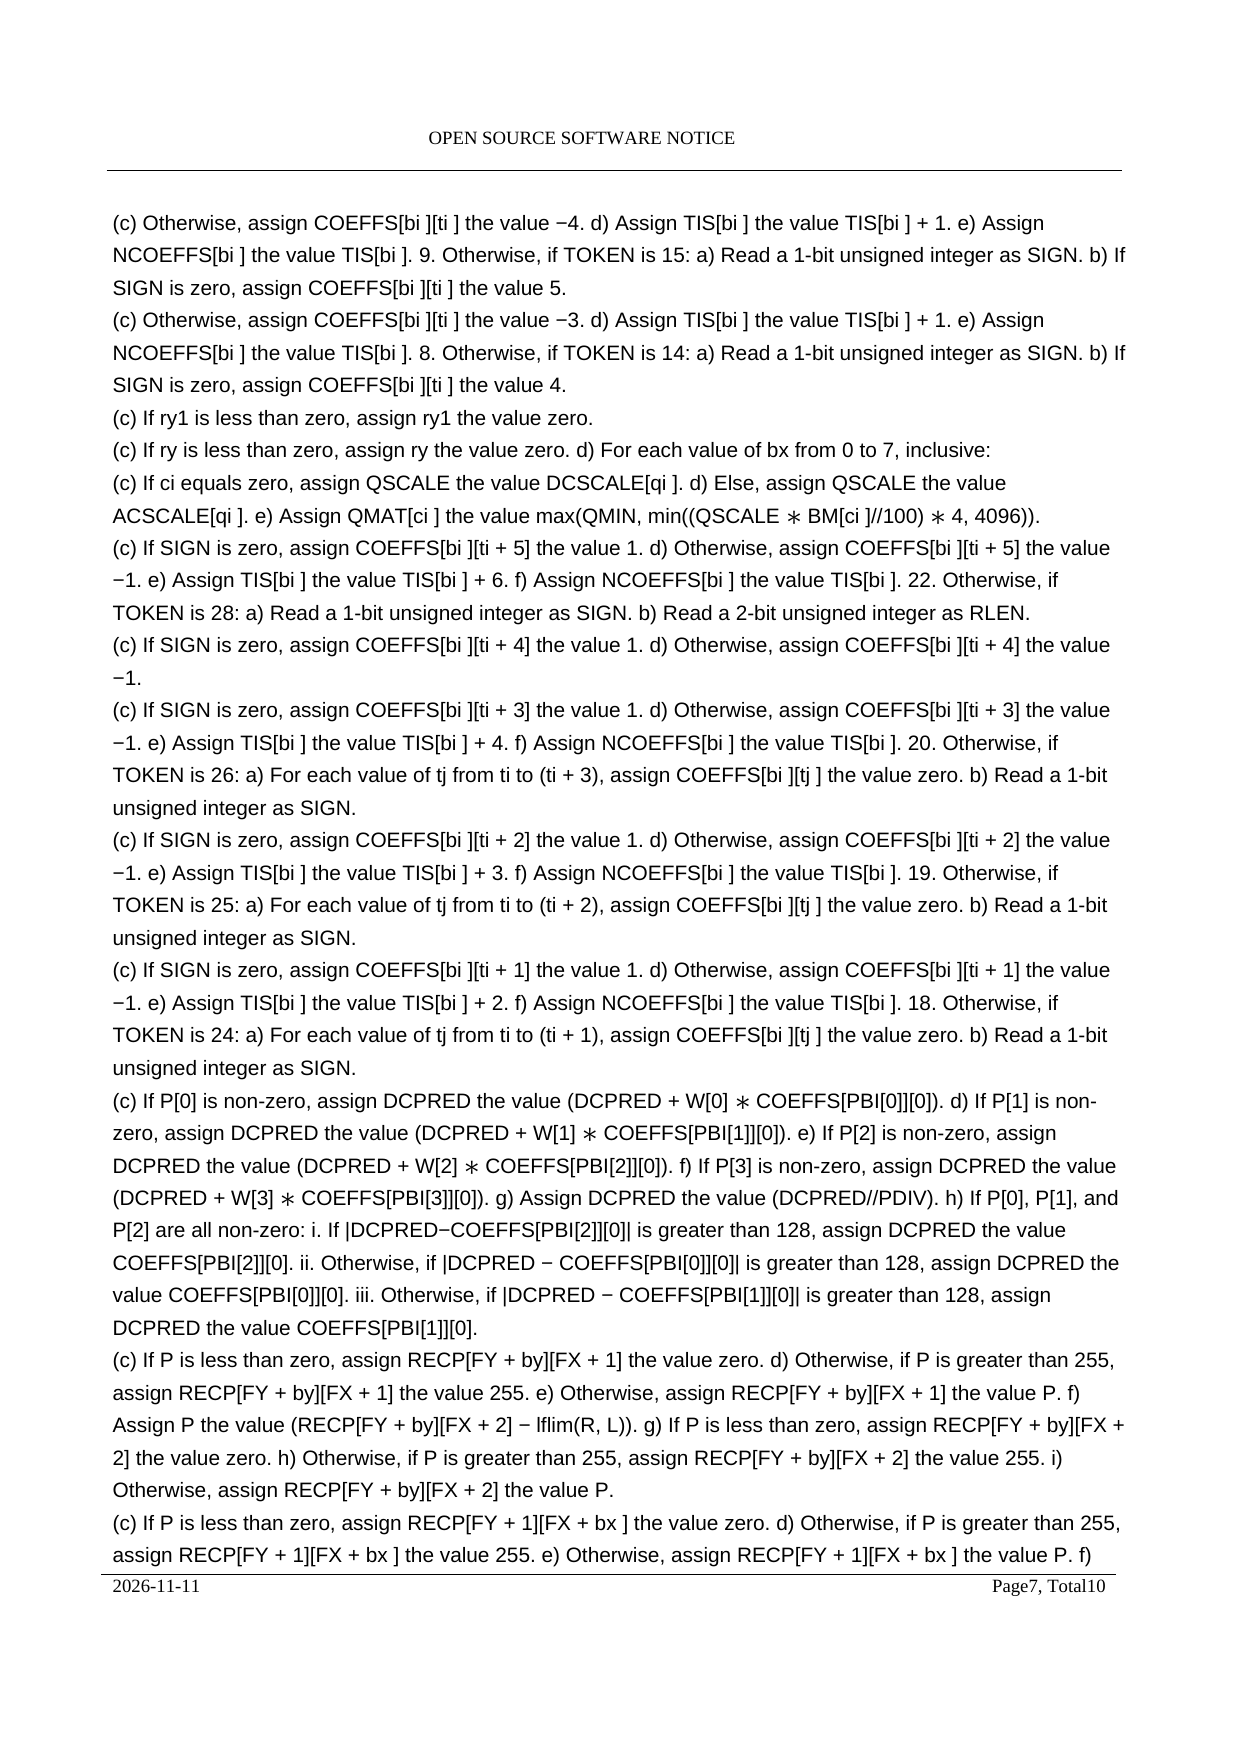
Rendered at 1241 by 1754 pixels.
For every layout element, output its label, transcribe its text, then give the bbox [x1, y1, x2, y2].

text (c) If ry1 is less than zero, assign ry1 the value zero. [112, 401, 1128, 434]
text (c) If ci equals zero, assign QSCALE the value DCSCALE[qi ]. d) Else, assign QSCALE the value ACSCALE[qi ]. e) Assign QMAT[ci ] the value max(QMIN, min((QSCALE ∗ BM[ci ]//100) ∗ 4, 4096)). [112, 466, 1128, 531]
text (c) If P[0] is non-zero, assign DCPRED the value (DCPRED + W[0] ∗ COEFFS[PBI[0]][0]). d) If P[1] is non-zero, assign DCPRED the value (DCPRED + W[1] ∗ COEFFS[PBI[1]][0]). e) If P[2] is non-zero, assign DCPRED the value (DCPRED + W[2] ∗ COEFFS[PBI[2]][0]). f) If P[3] is non-zero, assign DCPRED the value (DCPRED + W[3] ∗ COEFFS[PBI[3]][0]). g) Assign DCPRED the value (DCPRED//PDIV). h) If P[0], P[1], and P[2] are all non-zero: i. If |DCPRED−COEFFS[PBI[2]][0]| is greater than 128, assign DCPRED the value COEFFS[PBI[2]][0]. ii. Otherwise, if |DCPRED − COEFFS[PBI[0]][0]| is greater than 128, assign DCPRED the value COEFFS[PBI[0]][0]. iii. Otherwise, if |DCPRED − COEFFS[PBI[1]][0]| is greater than 128, assign DCPRED the value COEFFS[PBI[1]][0]. [112, 1084, 1128, 1344]
text (c) If SIGN is zero, assign COEFFS[bi ][ti + 1] the value 1. d) Otherwise, assign COEFFS[bi ][ti + 1] the value −1. e) Assign TIS[bi ] the value TIS[bi ] + 2. f) Assign NCOEFFS[bi ] the value TIS[bi ]. 18. Otherwise, if TOKEN is 24: a) For each value of tj from ti to (ti + 1), assign COEFFS[bi ][tj ] the value zero. b) Read a 1-bit unsigned integer as SIGN. [112, 954, 1128, 1084]
text (c) Otherwise, assign COEFFS[bi ][ti ] the value −4. d) Assign TIS[bi ] the value TIS[bi ] + 1. e) Assign NCOEFFS[bi ] the value TIS[bi ]. 9. Otherwise, if TOKEN is 15: a) Read a 1-bit unsigned integer as SIGN. b) If SIGN is zero, assign COEFFS[bi ][ti ] the value 5. [112, 206, 1128, 304]
text (c) Otherwise, assign COEFFS[bi ][ti ] the value −3. d) Assign TIS[bi ] the value TIS[bi ] + 1. e) Assign NCOEFFS[bi ] the value TIS[bi ]. 8. Otherwise, if TOKEN is 14: a) Read a 1-bit unsigned integer as SIGN. b) If SIGN is zero, assign COEFFS[bi ][ti ] the value 4. [112, 304, 1128, 401]
text (c) If P is less than zero, assign RECP[FY + by][FX + 1] the value zero. d) Otherwise, if P is greater than 255, assign RECP[FY + by][FX + 1] the value 255. e) Otherwise, assign RECP[FY + by][FX + 1] the value P. f) Assign P the value (RECP[FY + by][FX + 2] − lflim(R, L)). g) If P is less than zero, assign RECP[FY + by][FX + 2] the value zero. h) Otherwise, if P is greater than 255, assign RECP[FY + by][FX + 2] the value 255. i) Otherwise, assign RECP[FY + by][FX + 2] the value P. [112, 1344, 1128, 1506]
text (c) If ry is less than zero, assign ry the value zero. d) For each value of bx from 0 to 7, inclusive: [112, 434, 1128, 466]
text (c) If SIGN is zero, assign COEFFS[bi ][ti + 3] the value 1. d) Otherwise, assign COEFFS[bi ][ti + 3] the value −1. e) Assign TIS[bi ] the value TIS[bi ] + 4. f) Assign NCOEFFS[bi ] the value TIS[bi ]. 20. Otherwise, if TOKEN is 26: a) For each value of tj from ti to (ti + 3), assign COEFFS[bi ][tj ] the value zero. b) Read a 1-bit unsigned integer as SIGN. [112, 694, 1128, 824]
text (c) If SIGN is zero, assign COEFFS[bi ][ti + 4] the value 1. d) Otherwise, assign COEFFS[bi ][ti + 4] the value −1. [112, 629, 1128, 694]
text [112, 1506, 1128, 1571]
text (c) If SIGN is zero, assign COEFFS[bi ][ti + 2] the value 1. d) Otherwise, assign COEFFS[bi ][ti + 2] the value −1. e) Assign TIS[bi ] the value TIS[bi ] + 3. f) Assign NCOEFFS[bi ] the value TIS[bi ]. 19. Otherwise, if TOKEN is 25: a) For each value of tj from ti to (ti + 2), assign COEFFS[bi ][tj ] the value zero. b) Read a 1-bit unsigned integer as SIGN. [112, 824, 1128, 954]
text (c) If SIGN is zero, assign COEFFS[bi ][ti + 5] the value 1. d) Otherwise, assign COEFFS[bi ][ti + 5] the value −1. e) Assign TIS[bi ] the value TIS[bi ] + 6. f) Assign NCOEFFS[bi ] the value TIS[bi ]. 22. Otherwise, if TOKEN is 28: a) Read a 1-bit unsigned integer as SIGN. b) Read a 2-bit unsigned integer as RLEN. [112, 531, 1128, 629]
